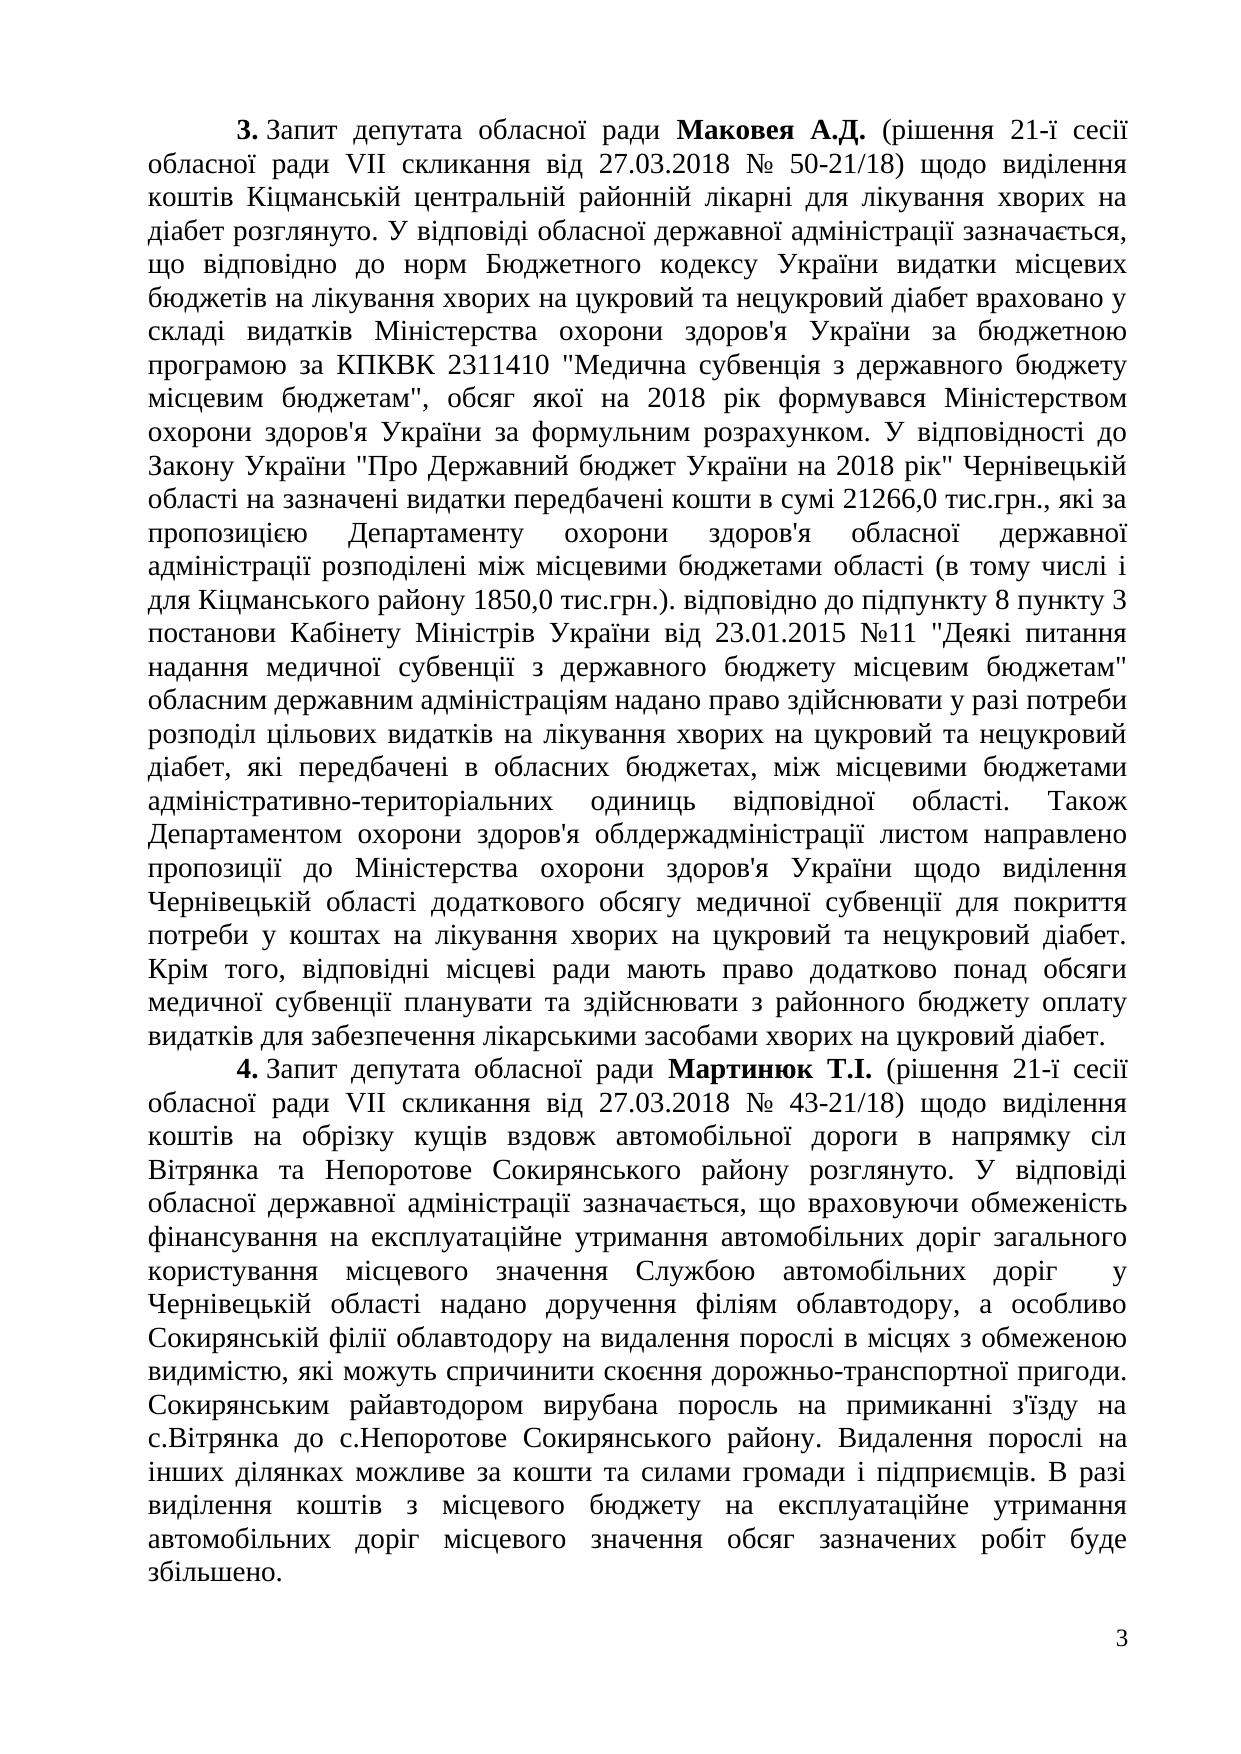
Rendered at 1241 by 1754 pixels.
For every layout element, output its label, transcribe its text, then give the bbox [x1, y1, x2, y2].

list Запит депутата обласної ради Маковея А.Д. (рішення 21-ї сесії обласної ради VІІ скликання від 27.03.2018 № 50-21/18) щодо виділення коштів Кіцманській центральній районній лікарні для лікування хворих на діабет розглянуто. У відповіді обласної державної адміністрації зазначається, що відповідно до норм Бюджетного кодексу України видатки місцевих бюджетів на лікування хворих на цукровий та нецукровий діабет враховано у складі видатків Міністерства охорони здоров'я України за бюджетною програмою за КПКВК 2311410 "Медична субвенція з державного бюджету місцевим бюджетам", обсяг якої на 2018 рік формувався Міністерством охорони здоров'я України за формульним розрахунком. У відповідності до Закону України "Про Державний бюджет України на 2018 рік" Чернівецькій області на зазначені видатки передбачені кошти в сумі 21266,0 тис.грн., які за пропозицією Департаменту охорони здоров'я обласної державної адміністрації розподілені між місцевими бюджетами області (в тому числі і для Кіцманського району 1850,0 тис.грн.). відповідно до підпункту 8 пункту 3 постанови Кабінету Міністрів України від 23.01.2015 №11 "Деякі питання надання медичної субвенції з державного бюджету місцевим бюджетам" обласним державним адміністраціям надано право здійснювати у разі потреби розподіл цільових видатків на лікування хворих на цукровий та нецукровий діабет, які передбачені в обласних бюджетах, між місцевими бюджетами адміністративно-територіальних одиниць відповідної області. Також Департаментом охорони здоров'я облдержадміністрації листом направлено пропозиції до Міністерства охорони здоров'я України щодо виділення Чернівецькій області додаткового обсягу медичної субвенції для покриття потреби у коштах на лікування хворих на цукровий та нецукровий діабет. Крім того, відповідні місцеві ради мають право додатково понад обсяги медичної субвенції планувати та здійснювати з районного бюджету оплату видатків для забезпечення лікарськими засобами хворих на цукровий діабет. [148, 112, 1128, 1051]
list Запит депутата обласної ради Мартинюк Т.І. (рішення 21-ї сесії обласної ради VІІ скликання від 27.03.2018 № 43-21/18) щодо виділення коштів на обрізку кущів вздовж автомобільної дороги в напрямку сіл Вітрянка та Непоротове Сокирянського району розглянуто. У відповіді обласної державної адміністрації зазначається, що враховуючи обмеженість фінансування на експлуатаційне утримання автомобільних доріг загального користування місцевого значення Службою автомобільних доріг у Чернівецькій області надано доручення філіям облавтодору, а особливо Сокирянській філії облавтодору на видалення порослі в місцях з обмеженою видимістю, які можуть спричинити скоєння дорожньо-транспортної пригоди. Сокирянським райавтодором вирубана поросль на примиканні з'їзду на с.Вітрянка до с.Непоротове Сокирянського району. Видалення порослі на інших ділянках можливе за кошти та силами громади і підприємців. В разі виділення коштів з місцевого бюджету на експлуатаційне утримання автомобільних доріг місцевого значення обсяг зазначених робіт буде збільшено. [148, 1051, 1128, 1588]
